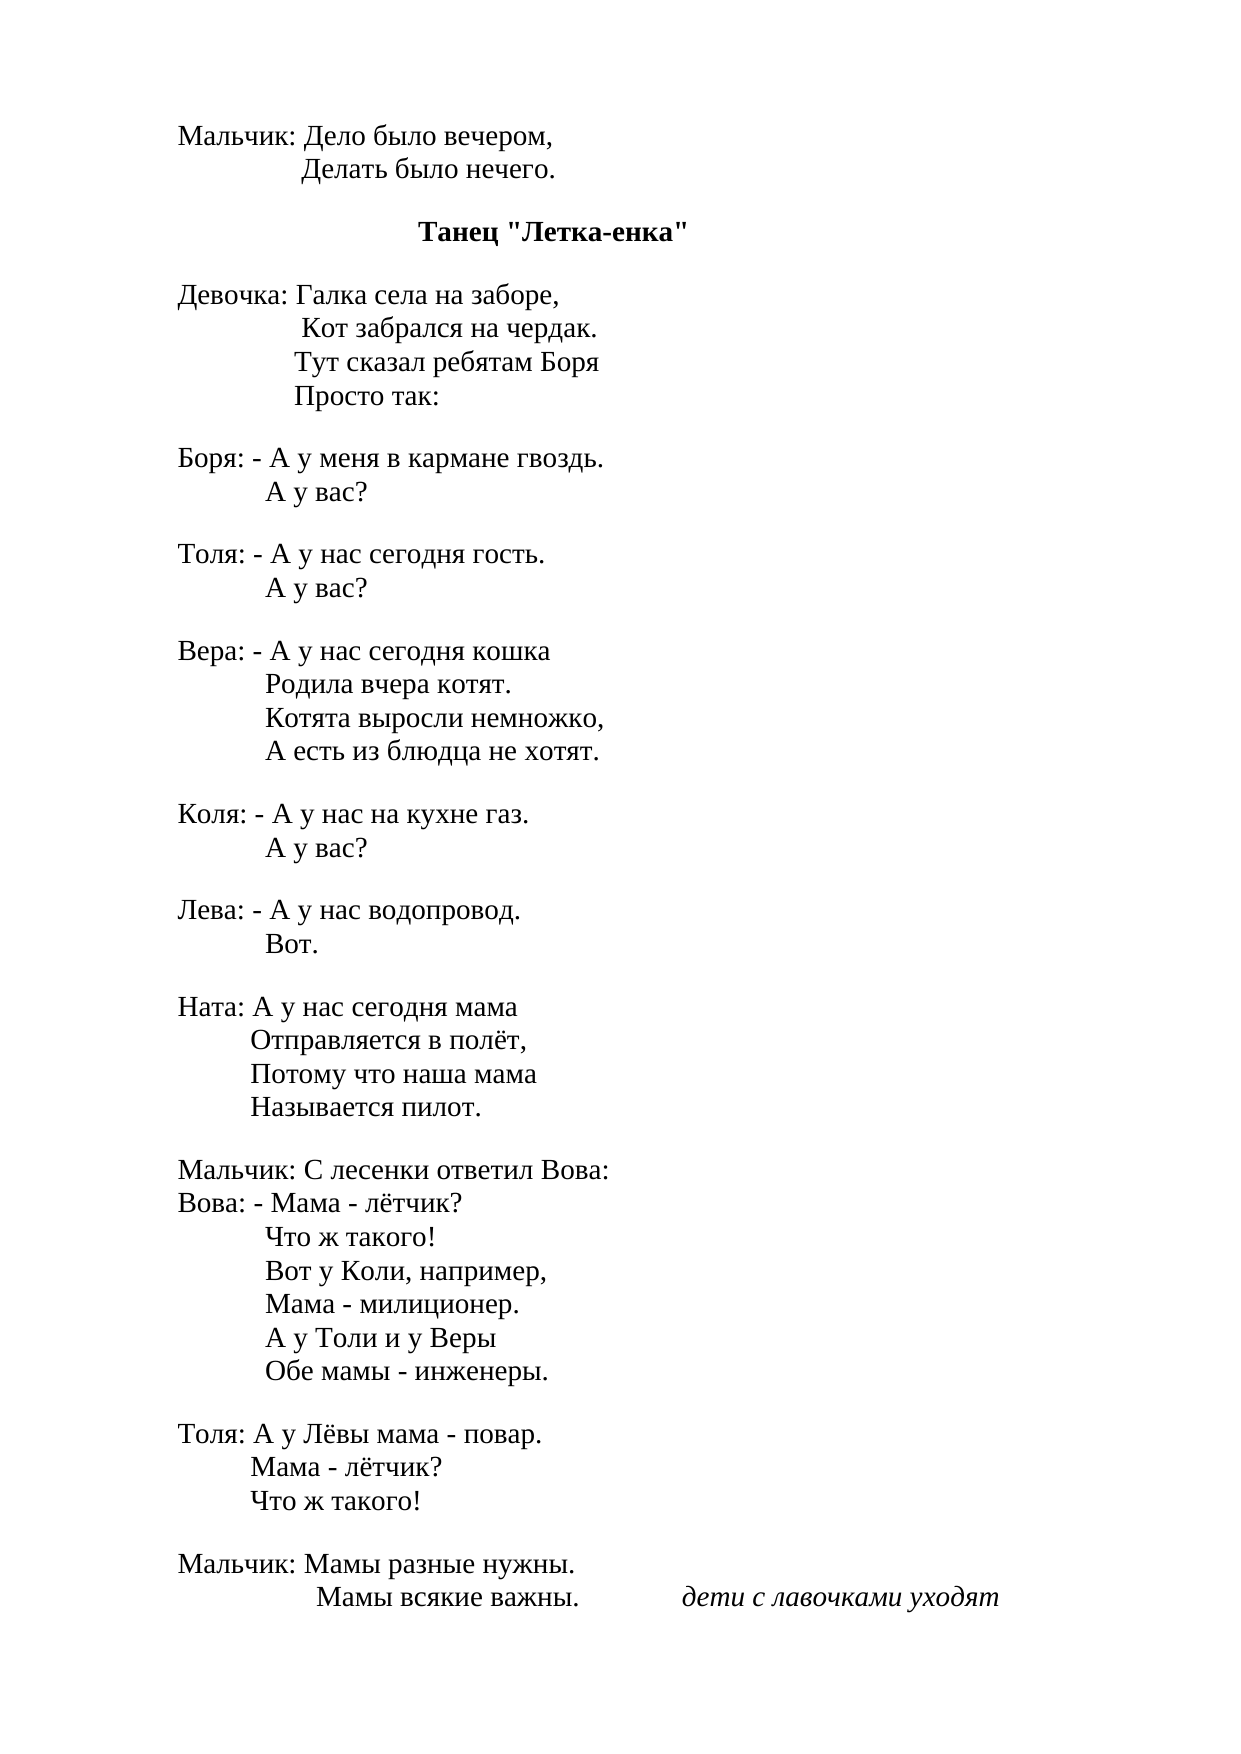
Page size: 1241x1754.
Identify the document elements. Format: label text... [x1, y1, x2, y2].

text Толя: - А у нас сегодня гость. А у вас? [177, 537, 1152, 604]
text Мальчик: Мамы разные нужны. Мамы всякие важны. дети с лавочками уходят [177, 1546, 1152, 1613]
text Танец "Летка-енка" [177, 214, 1152, 248]
text Боря: - А у меня в кармане гвоздь. А у вас? [177, 440, 1152, 507]
text Ната: А у нас сегодня мама Отправляется в полёт, Потому что наша мама Называется пилот. [177, 989, 1152, 1123]
text Мальчик: Дело было вечером, Делать было нечего. [177, 118, 1152, 185]
text Девочка: Галка села на заборе, Кот забрался на чердак. Тут сказал ребятам Боря Просто так: [177, 277, 1152, 411]
text Мальчик: С лесенки ответил Вова: Вова: - Мама - лётчик? Что ж такого! Вот у Коли, например, Мама - милиционер. А у Толи и у Веры Обе мамы - инженеры. [177, 1152, 1152, 1387]
text Толя: А у Лёвы мама - повар. Мама - лётчик? Что ж такого! [177, 1416, 1152, 1517]
text Коля: - А у нас на кухне газ. А у вас? [177, 796, 1152, 863]
text Вера: - А у нас сегодня кошка Родила вчера котят. Котята выросли немножко, А есть из блюдца не хотят. [177, 633, 1152, 767]
text Лева: - А у нас водопровод. Вот. [177, 892, 1152, 959]
